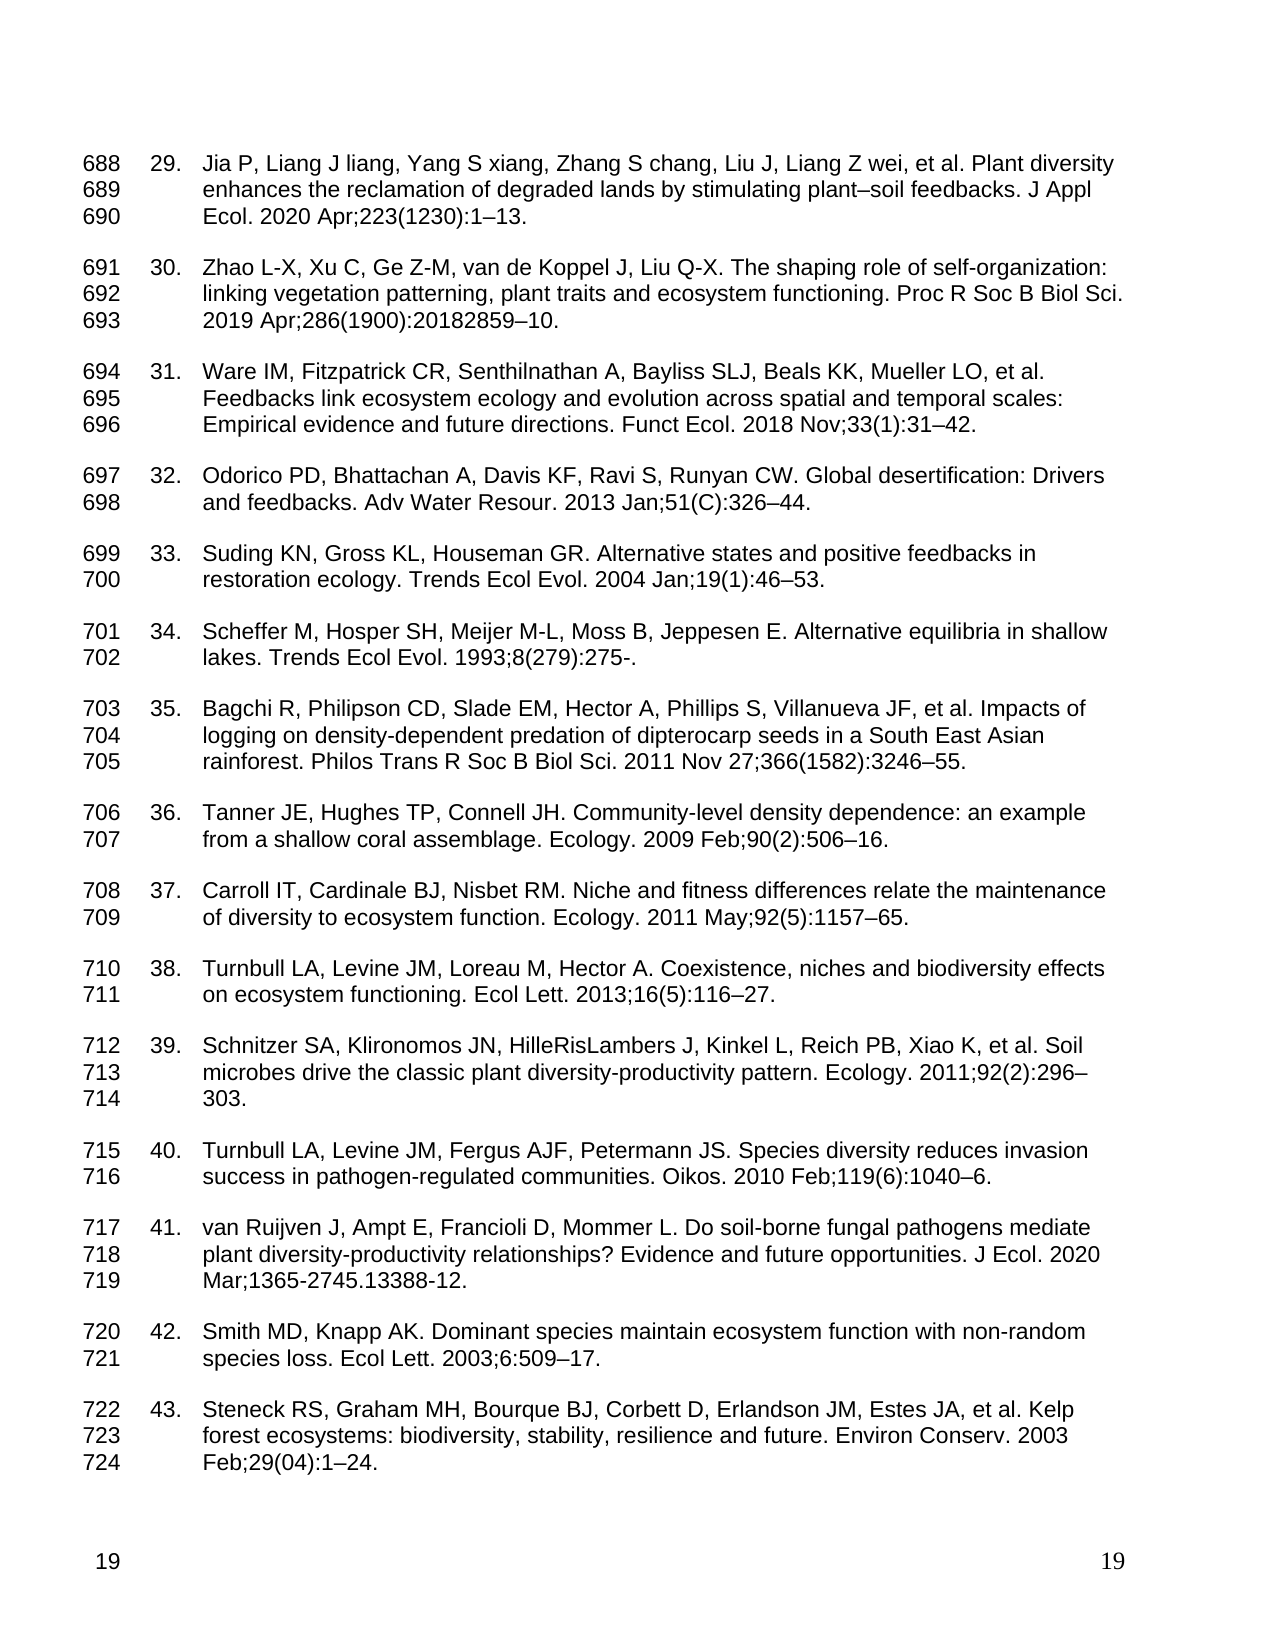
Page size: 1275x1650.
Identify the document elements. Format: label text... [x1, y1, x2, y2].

text 39. Schnitzer SA, Klironomos JN, HilleRisLambers J, Kinkel L, Reich PB, Xiao K, et al. Soil microbes drive the classic plant diversity-productivity pattern. Ecology. 2011;92(2):296–303. [150, 1032, 1125, 1112]
text 41. van Ruijven J, Ampt E, Francioli D, Mommer L. Do soil-borne fungal pathogens mediate plant diversity-productivity relationships? Evidence and future opportunities. J Ecol. 2020 Mar;1365-2745.13388-12. [150, 1214, 1125, 1293]
text 43. Steneck RS, Graham MH, Bourque BJ, Corbett D, Erlandson JM, Estes JA, et al. Kelp forest ecosystems: biodiversity, stability, resilience and future. Environ Conserv. 2003 Feb;29(04):1–24. [150, 1396, 1125, 1475]
text 42. Smith MD, Knapp AK. Dominant species maintain ecosystem function with non-random species loss. Ecol Lett. 2003;6:509–17. [150, 1318, 1125, 1371]
text 34. Scheffer M, Hosper SH, Meijer M-L, Moss B, Jeppesen E. Alternative equilibria in shallow lakes. Trends Ecol Evol. 1993;8(279):275-. [150, 618, 1125, 670]
text 33. Suding KN, Gross KL, Houseman GR. Alternative states and positive feedbacks in restoration ecology. Trends Ecol Evol. 2004 Jan;19(1):46–53. [150, 540, 1125, 593]
text 38. Turnbull LA, Levine JM, Loreau M, Hector A. Coexistence, niches and biodiversity effects on ecosystem functioning. Ecol Lett. 2013;16(5):116–27. [150, 955, 1125, 1007]
text 30. Zhao L-X, Xu C, Ge Z-M, van de Koppel J, Liu Q-X. The shaping role of self-organization: linking vegetation patterning, plant traits and ecosystem functioning. Proc R Soc B Biol Sci. 2019 Apr;286(1900):20182859–10. [150, 254, 1125, 333]
text 35. Bagchi R, Philipson CD, Slade EM, Hector A, Phillips S, Villanueva JF, et al. Impacts of logging on density-dependent predation of dipterocarp seeds in a South East Asian rainforest. Philos Trans R Soc B Biol Sci. 2011 Nov 27;366(1582):3246–55. [150, 695, 1125, 774]
text 37. Carroll IT, Cardinale BJ, Nisbet RM. Niche and fitness differences relate the maintenance of diversity to ecosystem function. Ecology. 2011 May;92(5):1157–65. [150, 877, 1125, 930]
text 36. Tanner JE, Hughes TP, Connell JH. Community-level density dependence: an example from a shallow coral assemblage. Ecology. 2009 Feb;90(2):506–16. [150, 799, 1125, 852]
text 29. Jia P, Liang J liang, Yang S xiang, Zhang S chang, Liu J, Liang Z wei, et al. Plant diversity enhances the reclamation of degraded lands by stimulating plant–soil feedbacks. J Appl Ecol. 2020 Apr;223(1230):1–13. [150, 150, 1125, 229]
text 40. Turnbull LA, Levine JM, Fergus AJF, Petermann JS. Species diversity reduces invasion success in pathogen-regulated communities. Oikos. 2010 Feb;119(6):1040–6. [150, 1137, 1125, 1189]
text 32. Odorico PD, Bhattachan A, Davis KF, Ravi S, Runyan CW. Global desertification: Drivers and feedbacks. Adv Water Resour. 2013 Jan;51(C):326–44. [150, 462, 1125, 515]
text 31. Ware IM, Fitzpatrick CR, Senthilnathan A, Bayliss SLJ, Beals KK, Mueller LO, et al. Feedbacks link ecosystem ecology and evolution across spatial and temporal scales: Empirical evidence and future directions. Funct Ecol. 2018 Nov;33(1):31–42. [150, 358, 1125, 437]
